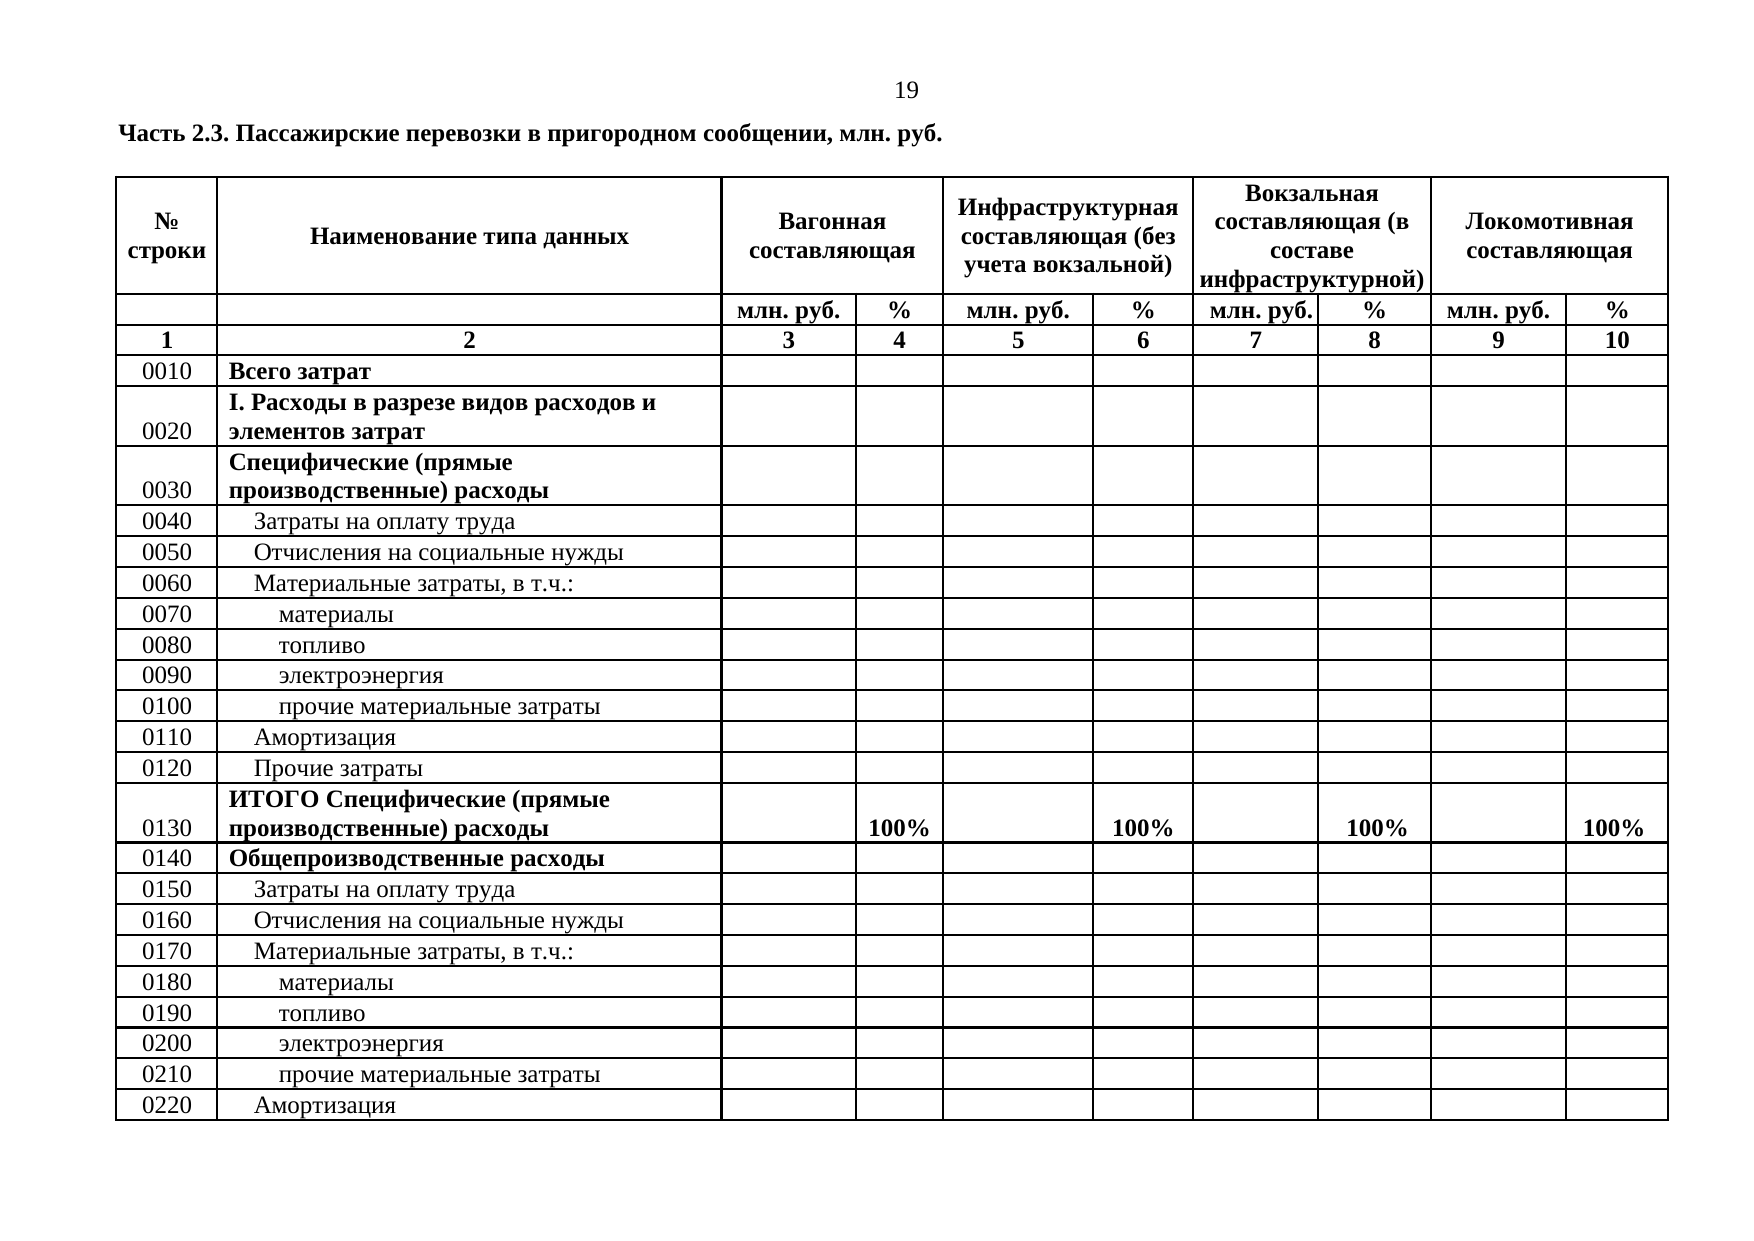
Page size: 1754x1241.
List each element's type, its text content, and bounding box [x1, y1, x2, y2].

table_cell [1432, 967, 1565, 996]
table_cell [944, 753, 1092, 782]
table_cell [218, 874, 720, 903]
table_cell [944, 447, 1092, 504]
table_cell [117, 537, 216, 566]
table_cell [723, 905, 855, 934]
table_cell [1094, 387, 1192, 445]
table_cell 6 [1094, 326, 1192, 354]
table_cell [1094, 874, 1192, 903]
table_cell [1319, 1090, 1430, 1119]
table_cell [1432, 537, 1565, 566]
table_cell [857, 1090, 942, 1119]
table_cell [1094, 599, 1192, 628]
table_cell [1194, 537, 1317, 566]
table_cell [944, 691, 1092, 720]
table_cell % [1319, 295, 1430, 323]
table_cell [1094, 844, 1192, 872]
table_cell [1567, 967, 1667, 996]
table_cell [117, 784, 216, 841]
table_cell 8 [1319, 326, 1430, 354]
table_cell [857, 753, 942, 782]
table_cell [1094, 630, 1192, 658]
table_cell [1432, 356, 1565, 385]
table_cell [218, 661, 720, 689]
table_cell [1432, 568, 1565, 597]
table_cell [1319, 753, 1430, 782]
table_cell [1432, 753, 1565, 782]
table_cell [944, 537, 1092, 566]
table_cell 7 [1194, 326, 1317, 354]
table_header Наименование типа данных [218, 178, 720, 293]
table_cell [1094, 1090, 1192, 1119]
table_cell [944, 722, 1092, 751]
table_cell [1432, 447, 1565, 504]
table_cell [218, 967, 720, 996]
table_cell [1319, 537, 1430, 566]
table_cell млн. руб. [944, 295, 1092, 323]
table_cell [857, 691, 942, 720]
table_cell % [1094, 295, 1192, 323]
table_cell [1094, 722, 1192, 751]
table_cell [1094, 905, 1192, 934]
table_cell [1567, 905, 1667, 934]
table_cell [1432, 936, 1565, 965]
table_cell 4 [857, 326, 942, 354]
table_cell млн. руб. [723, 295, 855, 323]
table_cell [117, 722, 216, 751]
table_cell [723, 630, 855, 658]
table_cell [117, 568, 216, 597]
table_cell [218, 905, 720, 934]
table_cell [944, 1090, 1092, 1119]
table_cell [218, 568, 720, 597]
table_cell 2 [218, 326, 720, 354]
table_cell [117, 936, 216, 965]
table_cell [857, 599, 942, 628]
table_header Вокзальная составляющая (в составе инфраструктурной) [1194, 178, 1430, 293]
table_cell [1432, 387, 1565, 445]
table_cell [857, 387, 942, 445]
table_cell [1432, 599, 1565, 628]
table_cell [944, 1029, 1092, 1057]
table_cell % [1567, 295, 1667, 323]
table_header Вагонная составляющая [723, 178, 942, 293]
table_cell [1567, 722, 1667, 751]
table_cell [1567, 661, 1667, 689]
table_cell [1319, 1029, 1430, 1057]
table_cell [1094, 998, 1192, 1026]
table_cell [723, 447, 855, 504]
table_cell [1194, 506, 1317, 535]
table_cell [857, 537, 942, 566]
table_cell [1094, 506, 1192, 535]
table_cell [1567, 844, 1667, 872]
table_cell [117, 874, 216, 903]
table_header Локомотивная составляющая [1432, 178, 1667, 293]
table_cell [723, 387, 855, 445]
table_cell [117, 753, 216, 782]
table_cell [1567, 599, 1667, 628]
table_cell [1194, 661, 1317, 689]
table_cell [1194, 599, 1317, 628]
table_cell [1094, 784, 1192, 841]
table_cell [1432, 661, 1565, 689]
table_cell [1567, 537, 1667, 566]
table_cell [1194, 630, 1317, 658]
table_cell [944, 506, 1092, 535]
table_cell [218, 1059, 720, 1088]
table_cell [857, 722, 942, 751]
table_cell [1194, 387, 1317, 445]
table_header Инфраструктурная составляющая (без учета вокзальной) [944, 178, 1192, 293]
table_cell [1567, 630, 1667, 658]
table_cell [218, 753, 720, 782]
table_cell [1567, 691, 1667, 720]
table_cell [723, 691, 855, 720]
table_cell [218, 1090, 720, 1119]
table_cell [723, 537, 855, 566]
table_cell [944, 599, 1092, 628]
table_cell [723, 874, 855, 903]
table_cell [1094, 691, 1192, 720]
table_cell млн. руб. [1194, 295, 1317, 323]
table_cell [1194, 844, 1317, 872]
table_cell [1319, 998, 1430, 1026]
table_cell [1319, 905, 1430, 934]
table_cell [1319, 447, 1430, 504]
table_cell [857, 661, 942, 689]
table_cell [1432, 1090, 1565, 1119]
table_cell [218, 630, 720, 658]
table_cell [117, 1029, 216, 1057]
table_cell [117, 295, 216, 323]
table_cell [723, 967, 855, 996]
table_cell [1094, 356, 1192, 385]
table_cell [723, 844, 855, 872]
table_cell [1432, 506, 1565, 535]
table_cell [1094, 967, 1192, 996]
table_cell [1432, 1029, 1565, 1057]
text Часть 2.3. Пассажирские перевозки в пригородном сообщении, млн. руб. [118, 118, 1695, 147]
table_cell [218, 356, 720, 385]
table_cell 3 [723, 326, 855, 354]
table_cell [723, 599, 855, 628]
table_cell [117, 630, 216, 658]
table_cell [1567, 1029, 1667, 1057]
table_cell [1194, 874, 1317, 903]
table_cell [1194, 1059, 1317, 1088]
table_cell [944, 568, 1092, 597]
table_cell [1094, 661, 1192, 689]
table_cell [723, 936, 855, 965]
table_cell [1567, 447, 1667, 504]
table_cell [218, 295, 720, 323]
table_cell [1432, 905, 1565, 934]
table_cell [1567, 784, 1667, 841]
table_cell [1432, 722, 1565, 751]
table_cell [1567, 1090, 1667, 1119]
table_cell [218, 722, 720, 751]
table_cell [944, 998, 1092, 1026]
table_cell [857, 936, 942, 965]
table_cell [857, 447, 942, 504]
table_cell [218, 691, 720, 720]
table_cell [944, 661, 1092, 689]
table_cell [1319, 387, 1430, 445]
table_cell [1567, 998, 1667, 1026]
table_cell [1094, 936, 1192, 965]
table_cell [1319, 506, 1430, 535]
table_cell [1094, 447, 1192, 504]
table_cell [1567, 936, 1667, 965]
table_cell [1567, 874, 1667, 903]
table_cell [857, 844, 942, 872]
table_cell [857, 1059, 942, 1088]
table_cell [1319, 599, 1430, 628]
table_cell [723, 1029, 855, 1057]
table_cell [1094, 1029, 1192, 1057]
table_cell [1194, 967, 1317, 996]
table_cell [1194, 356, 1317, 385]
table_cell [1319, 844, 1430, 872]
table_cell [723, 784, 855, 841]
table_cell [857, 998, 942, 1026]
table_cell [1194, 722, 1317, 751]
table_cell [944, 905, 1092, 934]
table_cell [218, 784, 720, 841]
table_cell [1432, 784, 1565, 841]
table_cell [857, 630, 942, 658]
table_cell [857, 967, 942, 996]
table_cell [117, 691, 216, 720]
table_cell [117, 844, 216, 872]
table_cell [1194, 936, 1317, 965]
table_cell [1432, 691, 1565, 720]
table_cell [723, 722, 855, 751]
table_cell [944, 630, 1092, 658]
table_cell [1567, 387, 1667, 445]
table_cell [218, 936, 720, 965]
table_cell 5 [944, 326, 1092, 354]
table_header № строки [117, 178, 216, 293]
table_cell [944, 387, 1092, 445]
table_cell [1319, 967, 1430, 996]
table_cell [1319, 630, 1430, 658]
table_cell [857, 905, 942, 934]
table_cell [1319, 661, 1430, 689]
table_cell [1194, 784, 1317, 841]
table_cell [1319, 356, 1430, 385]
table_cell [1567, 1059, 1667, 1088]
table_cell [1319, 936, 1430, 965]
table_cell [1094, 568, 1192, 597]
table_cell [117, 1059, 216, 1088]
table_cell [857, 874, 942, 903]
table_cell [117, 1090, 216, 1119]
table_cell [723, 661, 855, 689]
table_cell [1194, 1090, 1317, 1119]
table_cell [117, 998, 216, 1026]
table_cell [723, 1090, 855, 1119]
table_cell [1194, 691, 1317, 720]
table_cell 1 [117, 326, 216, 354]
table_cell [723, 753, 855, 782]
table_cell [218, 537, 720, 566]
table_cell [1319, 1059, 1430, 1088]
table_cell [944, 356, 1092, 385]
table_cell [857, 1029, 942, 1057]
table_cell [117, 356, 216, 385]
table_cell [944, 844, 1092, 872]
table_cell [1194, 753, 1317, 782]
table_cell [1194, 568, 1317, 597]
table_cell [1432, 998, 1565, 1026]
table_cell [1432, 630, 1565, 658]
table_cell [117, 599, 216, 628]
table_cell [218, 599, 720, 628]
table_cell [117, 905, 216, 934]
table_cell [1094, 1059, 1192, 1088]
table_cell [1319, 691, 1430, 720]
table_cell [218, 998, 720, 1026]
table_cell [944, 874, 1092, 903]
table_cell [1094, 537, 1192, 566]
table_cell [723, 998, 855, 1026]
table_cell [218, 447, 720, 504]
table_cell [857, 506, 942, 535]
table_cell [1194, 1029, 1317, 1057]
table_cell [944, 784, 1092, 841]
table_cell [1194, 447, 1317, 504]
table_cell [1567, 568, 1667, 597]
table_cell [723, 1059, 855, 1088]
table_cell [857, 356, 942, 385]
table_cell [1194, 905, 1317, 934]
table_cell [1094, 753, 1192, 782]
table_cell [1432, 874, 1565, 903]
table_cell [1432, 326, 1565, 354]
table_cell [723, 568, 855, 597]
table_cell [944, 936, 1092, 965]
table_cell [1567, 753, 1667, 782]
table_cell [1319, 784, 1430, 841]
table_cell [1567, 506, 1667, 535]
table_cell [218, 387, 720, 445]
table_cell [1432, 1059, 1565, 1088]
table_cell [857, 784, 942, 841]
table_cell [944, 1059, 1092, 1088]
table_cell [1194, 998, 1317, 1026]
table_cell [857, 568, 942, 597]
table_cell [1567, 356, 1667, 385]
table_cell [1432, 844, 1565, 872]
table_cell % [857, 295, 942, 323]
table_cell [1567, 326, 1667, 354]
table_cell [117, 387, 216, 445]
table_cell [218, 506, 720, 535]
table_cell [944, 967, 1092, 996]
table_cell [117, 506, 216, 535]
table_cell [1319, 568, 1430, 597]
table_cell млн. руб. [1432, 295, 1565, 323]
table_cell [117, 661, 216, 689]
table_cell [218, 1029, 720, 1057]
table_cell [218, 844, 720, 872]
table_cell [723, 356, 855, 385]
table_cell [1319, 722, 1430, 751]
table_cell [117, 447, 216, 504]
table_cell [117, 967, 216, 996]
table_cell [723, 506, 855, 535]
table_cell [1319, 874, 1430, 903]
